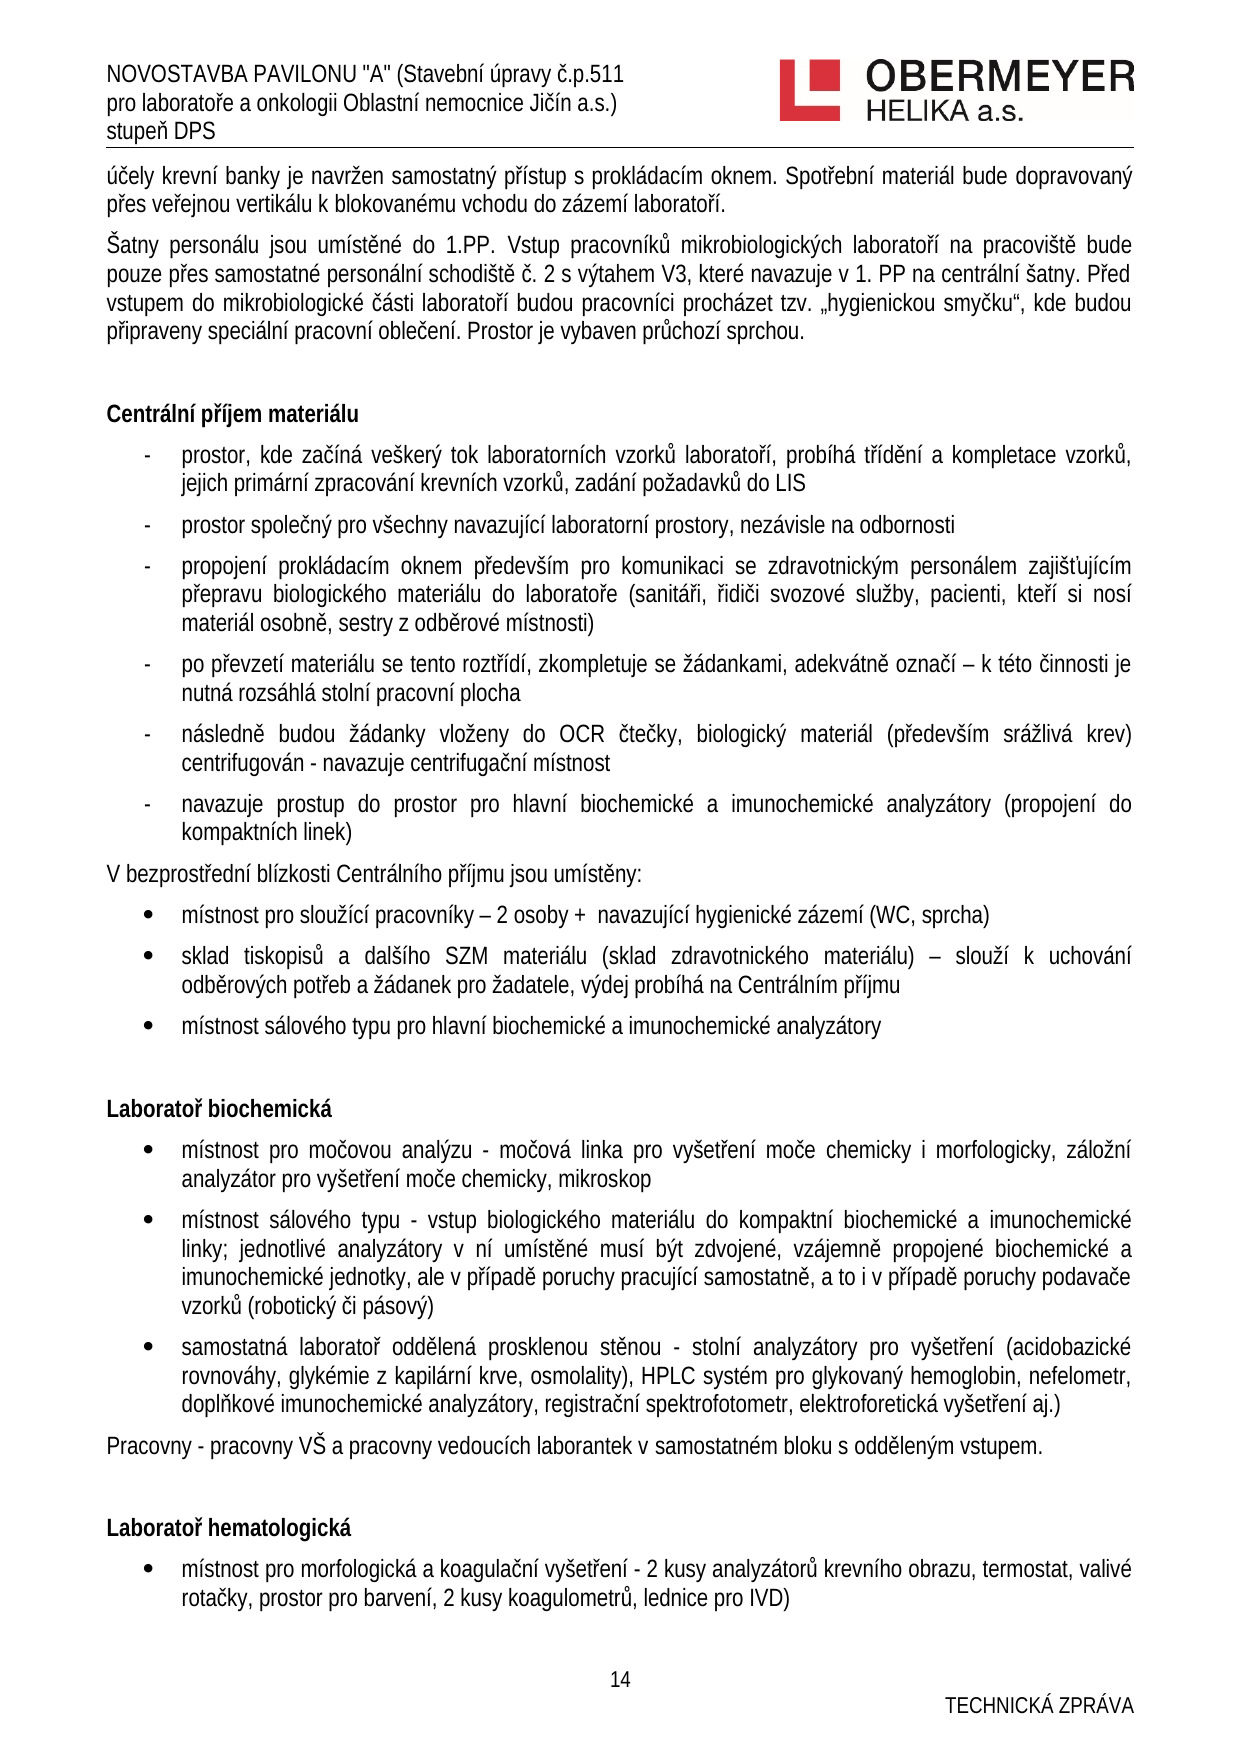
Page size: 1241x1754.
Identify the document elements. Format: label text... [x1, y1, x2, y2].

list po převzetí materiálu se tento roztřídí, zkompletuje se žádankami, adekvátně označí – k této činnosti je nutná rozsáhlá stolní pracovní plocha [144, 649, 1134, 706]
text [106, 161, 1134, 218]
picture [779, 59, 1134, 121]
text Šatny personálu jsou umístěné do 1.PP. Vstup pracovníků mikrobiologických laboratoří na pracoviště bude pouze přes samostatné personální schodiště č. 2 s výtahem V3, které navazuje v 1. PP na centrální šatny. Před vstupem do mikrobiologické části laboratoří budou pracovníci procházet tzv. „hygienickou smyčku“, kde budou připraveny speciální pracovní oblečení. Prostor je vybaven průchozí sprchou. [106, 230, 1134, 345]
list samostatná laboratoř oddělená prosklenou stěnou - stolní analyzátory pro vyšetření (acidobazické rovnováhy, glykémie z kapilární krve, osmolality), HPLC systém pro glykovaný hemoglobin, nefelometr, doplňkové imunochemické analyzátory, registrační spektrofotometr, elektroforetická vyšetření aj.) [144, 1332, 1134, 1418]
list místnost pro sloužící pracovníky – 2 osoby + navazující hygienické zázemí (WC, sprcha) [144, 900, 1134, 928]
list místnost sálového typu - vstup biologického materiálu do kompaktní biochemické a imunochemické linky; jednotlivé analyzátory v ní umístěné musí být zdvojené, vzájemně propojené biochemické a imunochemické jednotky, ale v případě poruchy pracující samostatně, a to i v případě poruchy podavače vzorků (robotický či pásový) [144, 1205, 1134, 1319]
text V bezprostřední blízkosti Centrálního příjmu jsou umístěny: [106, 858, 1134, 887]
list místnost pro močovou analýzu - močová linka pro vyšetření moče chemicky i morfologicky, záložní analyzátor pro vyšetření moče chemicky, mikroskop [144, 1135, 1134, 1192]
list sklad tiskopisů a dalšího SZM materiálu (sklad zdravotnického materiálu) – slouží k uchování odběrových potřeb a žádanek pro žadatele, výdej probíhá na Centrálním příjmu [144, 941, 1134, 998]
list propojení prokládacím oknem především pro komunikaci se zdravotnickým personálem zajišťujícím přepravu biologického materiálu do laboratoře (sanitáři, řidiči svozové služby, pacienti, kteří si nosí materiál osobně, sestry z odběrové místnosti) [144, 551, 1134, 637]
list prostor společný pro všechny navazující laboratorní prostory, nezávisle na odbornosti [144, 509, 1134, 538]
text Pracovny - pracovny VŠ a pracovny vedoucích laborantek v samostatném bloku s odděleným vstupem. [106, 1431, 1134, 1459]
list navazuje prostup do prostor pro hlavní biochemické a imunochemické analyzátory (propojení do kompaktních linek) [144, 789, 1134, 846]
text Laboratoř biochemická [106, 1093, 1134, 1122]
text Centrální příjem materiálu [106, 399, 1134, 427]
list prostor, kde začíná veškerý tok laboratorních vzorků laboratoří, probíhá třídění a kompletace vzorků, jejich primární zpracování krevních vzorků, zadání požadavků do LIS [144, 440, 1134, 497]
text Laboratoř hematologická [106, 1513, 1134, 1542]
list následně budou žádanky vloženy do OCR čtečky, biologický materiál (především srážlivá krev) centrifugován - navazuje centrifugační místnost [144, 719, 1134, 776]
list místnost sálového typu pro hlavní biochemické a imunochemické analyzátory [144, 1011, 1134, 1040]
list místnost pro morfologická a koagulační vyšetření - 2 kusy analyzátorů krevního obrazu, termostat, valivé rotačky, prostor pro barvení, 2 kusy koagulometrů, lednice pro IVD) [144, 1554, 1134, 1612]
